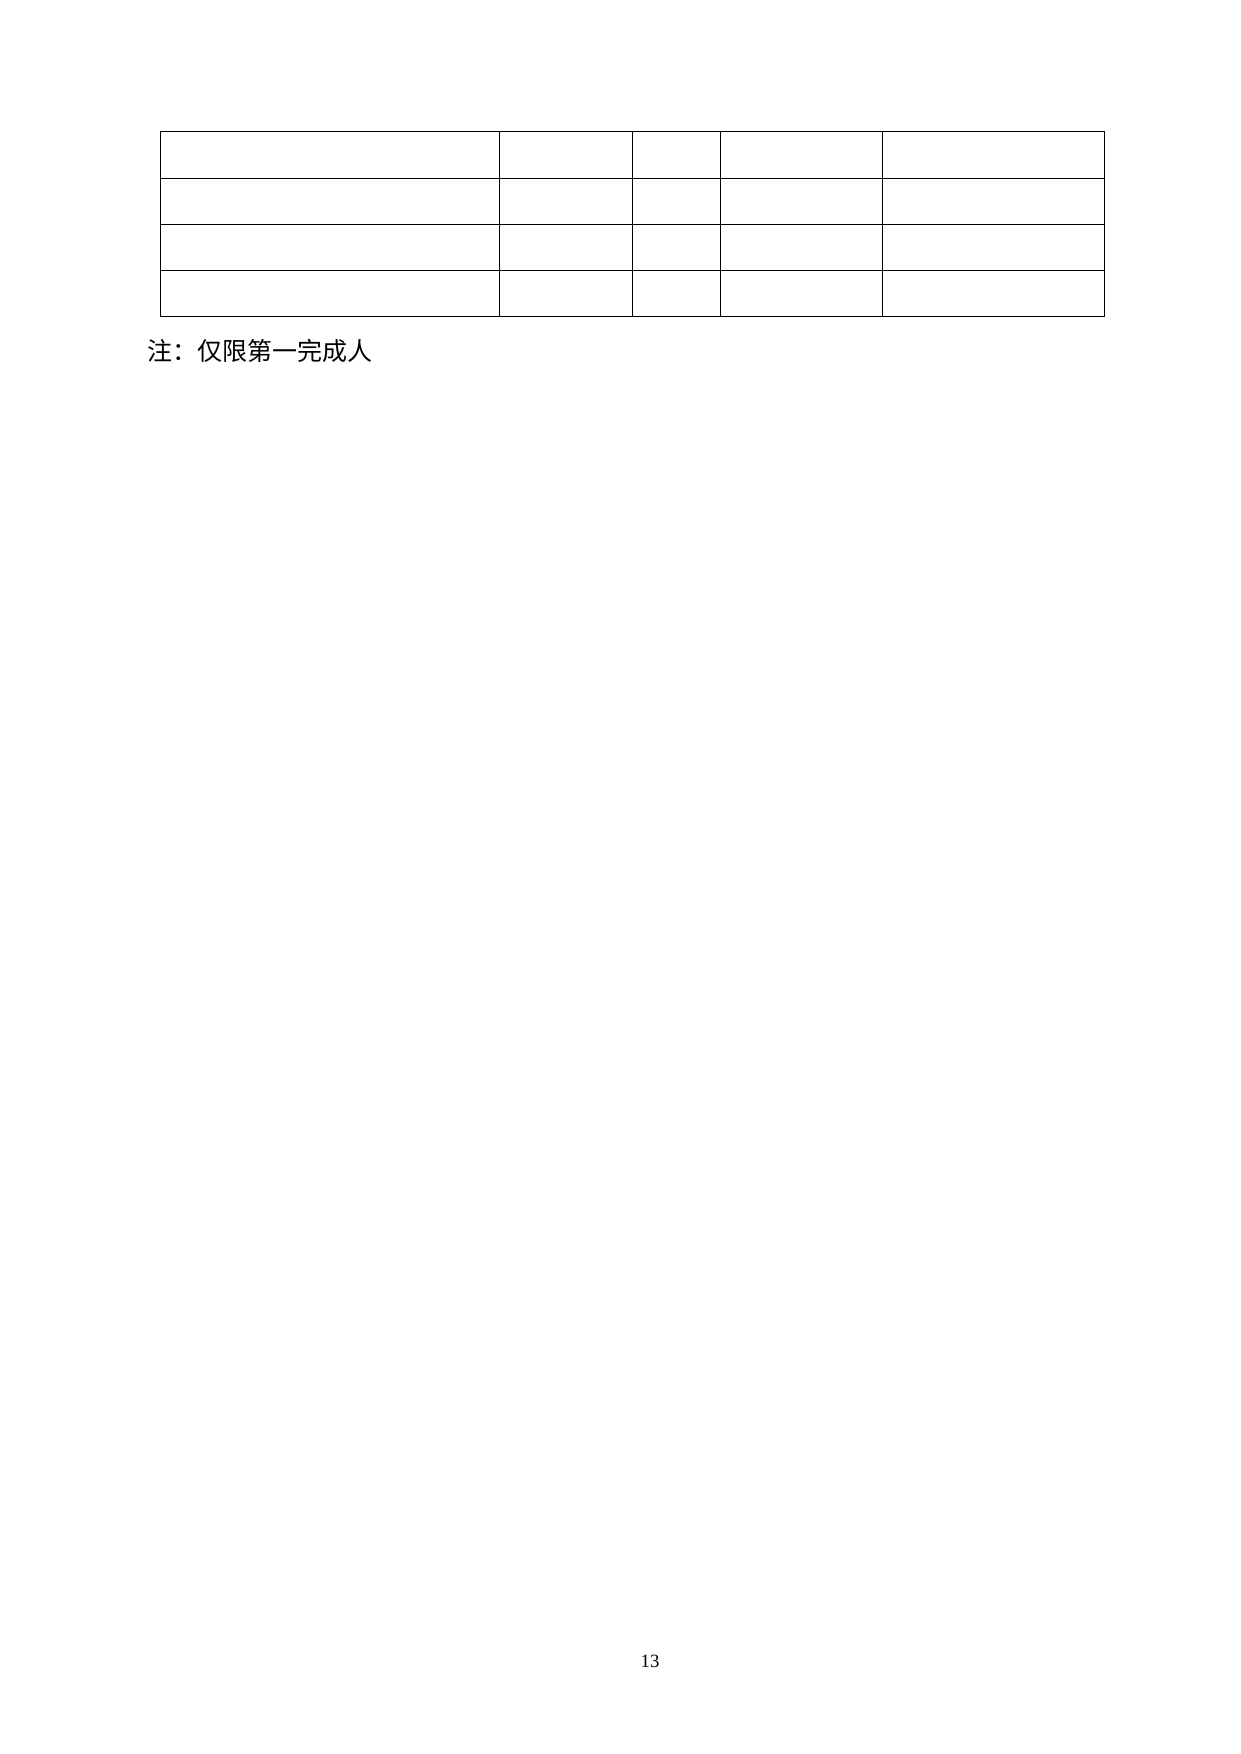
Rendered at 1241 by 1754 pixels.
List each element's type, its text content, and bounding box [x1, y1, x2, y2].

table_cell [500, 179, 632, 224]
table_cell [883, 132, 1104, 178]
table_cell [633, 132, 720, 178]
table_cell [161, 271, 499, 316]
table_cell [721, 132, 882, 178]
table_cell [721, 225, 882, 270]
table_cell [500, 225, 632, 270]
table_cell [883, 271, 1104, 316]
table_cell [500, 271, 632, 316]
table_cell [161, 132, 499, 178]
table_cell [633, 271, 720, 316]
table_cell [721, 179, 882, 224]
table_cell [633, 179, 720, 224]
table_cell [500, 132, 632, 178]
table_cell [883, 225, 1104, 270]
table_cell [633, 225, 720, 270]
table_cell [161, 225, 499, 270]
table_cell [721, 271, 882, 316]
text 注：仅限第一完成人 [148, 317, 1152, 382]
table_cell [883, 179, 1104, 224]
table_cell [161, 179, 499, 224]
